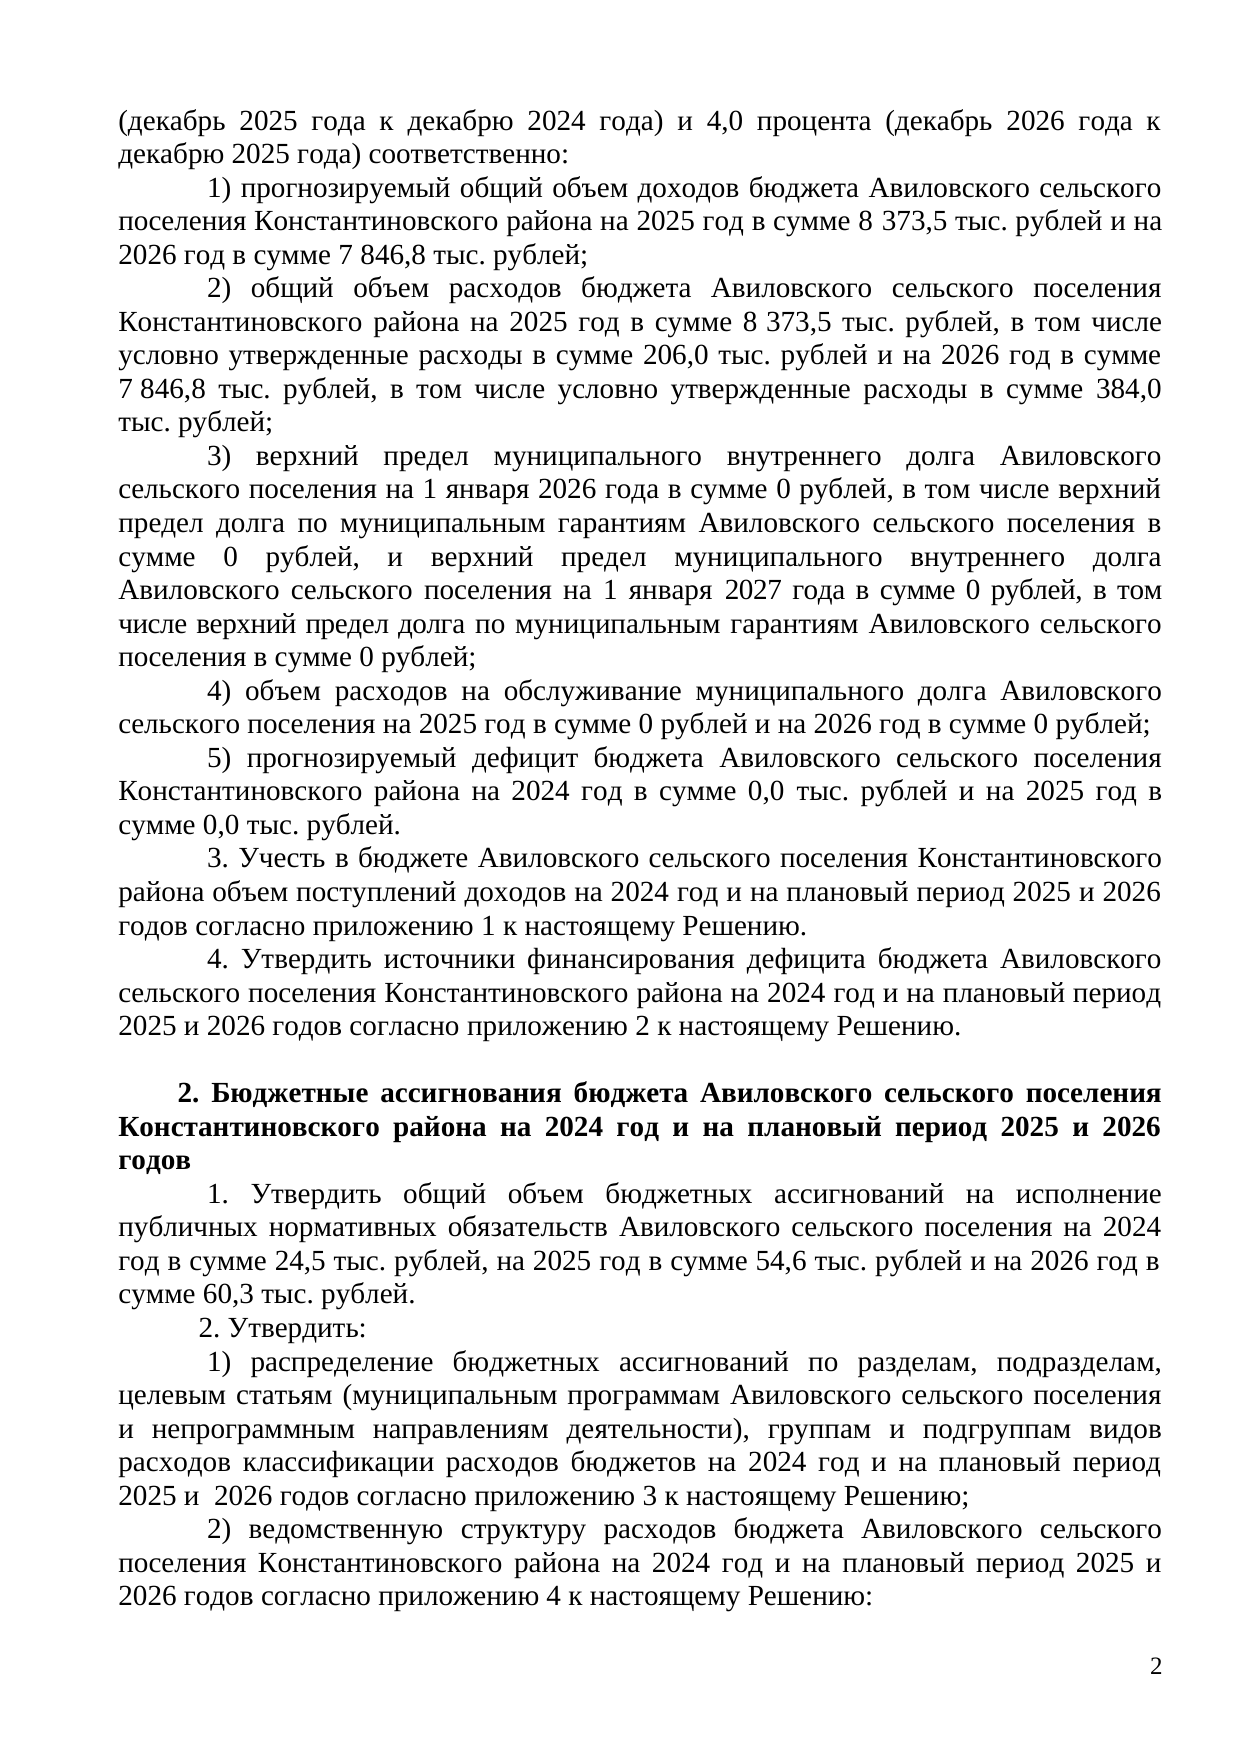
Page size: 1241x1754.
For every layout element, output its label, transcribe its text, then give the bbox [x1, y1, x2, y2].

text 2. Бюджетные ассигнования бюджета Авиловского сельского поселения Константиновского района на 2024 год и на плановый период 2025 и 2026 годов [118, 1075, 1162, 1176]
text 5) прогнозируемый дефицит бюджета Авиловского сельского поселения Константиновского района на 2024 год в сумме 0,0 тыс. рублей и на 2025 год в сумме 0,0 тыс. рублей. [118, 740, 1162, 841]
text 1) распределение бюджетных ассигнований по разделам, подразделам, целевым статьям (муниципальным программам Авиловского сельского поселения и непрограммным направлениям деятельности), группам и подгруппам видов расходов классификации расходов бюджетов на 2024 год и на плановый период 2025 и 2026 годов согласно приложению 3 к настоящему Решению; [118, 1344, 1162, 1511]
text 1. Утвердить общий объем бюджетных ассигнований на исполнение публичных нормативных обязательств Авиловского сельского поселения на 2024 год в сумме 24,5 тыс. рублей, на 2025 год в сумме 54,6 тыс. рублей и на 2026 год в сумме 60,3 тыс. рублей. [118, 1176, 1162, 1310]
text 3) верхний предел муниципального внутреннего долга Авиловского сельского поселения на 1 января 2026 года в сумме 0 рублей, в том числе верхний предел долга по муниципальным гарантиям Авиловского сельского поселения в сумме 0 рублей, и верхний предел муниципального внутреннего долга Авиловского сельского поселения на 1 января 2027 года в сумме 0 рублей, в том числе верхний предел долга по муниципальным гарантиям Авиловского сельского поселения в сумме 0 рублей; [118, 438, 1162, 673]
text 2) ведомственную структуру расходов бюджета Авиловского сельского поселения Константиновского района на 2024 год и на плановый период 2025 и 2026 годов согласно приложению 4 к настоящему Решению: [118, 1511, 1162, 1612]
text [118, 103, 1162, 170]
text 2) общий объем расходов бюджета Авиловского сельского поселения Константиновского района на 2025 год в сумме 8 373,5 тыс. рублей, в том числе условно утвержденные расходы в сумме 206,0 тыс. рублей и на 2026 год в сумме 7 846,8 тыс. рублей, в том числе условно утвержденные расходы в сумме 384,0 тыс. рублей; [118, 270, 1162, 438]
text 3. Учесть в бюджете Авиловского сельского поселения Константиновского района объем поступлений доходов на 2024 год и на плановый период 2025 и 2026 годов согласно приложению 1 к настоящему Решению. [118, 841, 1162, 941]
text 4) объем расходов на обслуживание муниципального долга Авиловского сельского поселения на 2025 год в сумме 0 рублей и на 2026 год в сумме 0 рублей; [118, 673, 1162, 740]
text 1) прогнозируемый общий объем доходов бюджета Авиловского сельского поселения Константиновского района на 2025 год в сумме 8 373,5 тыс. рублей и на 2026 год в сумме 7 846,8 тыс. рублей; [118, 170, 1162, 270]
text 2. Утвердить: [118, 1310, 1162, 1344]
text 4. Утвердить источники финансирования дефицита бюджета Авиловского сельского поселения Константиновского района на 2024 год и на плановый период 2025 и 2026 годов согласно приложению 2 к настоящему Решению. [118, 941, 1162, 1042]
